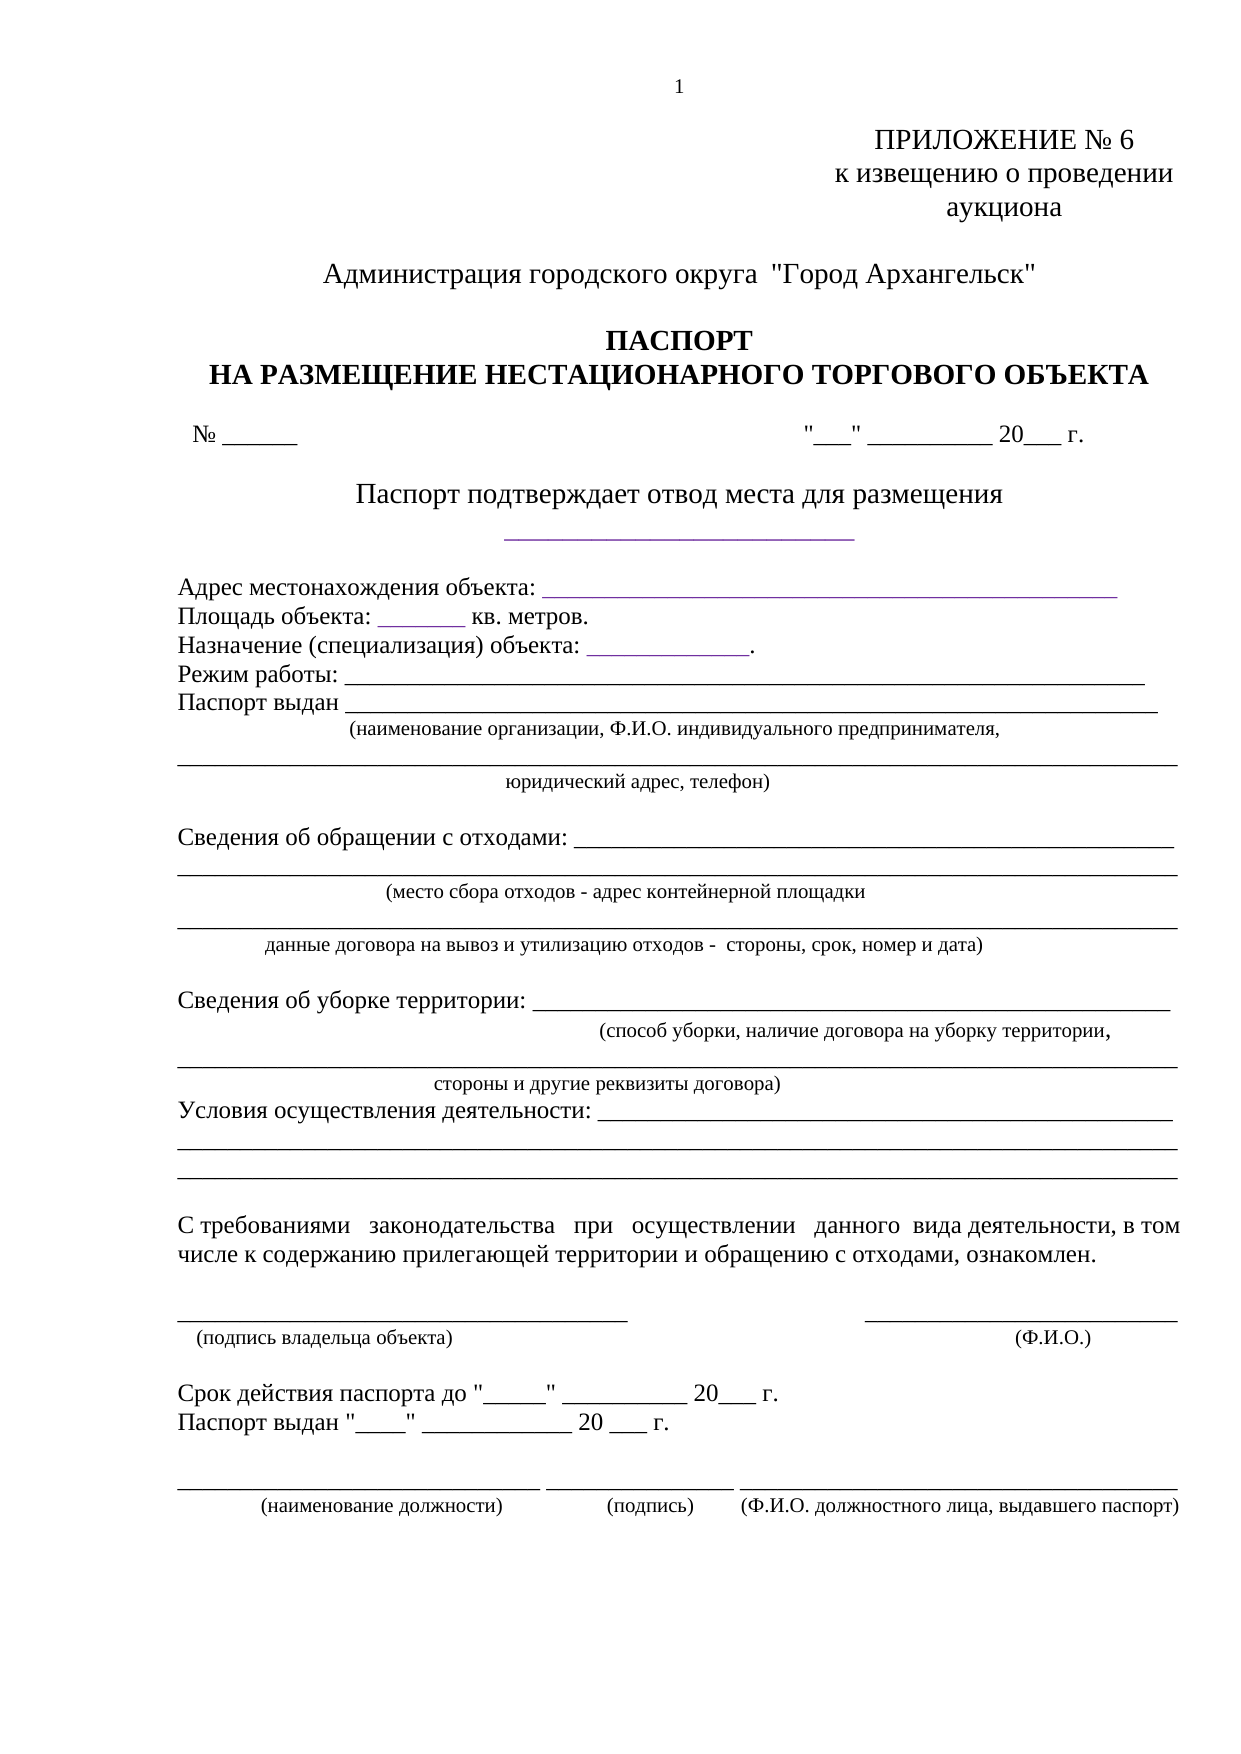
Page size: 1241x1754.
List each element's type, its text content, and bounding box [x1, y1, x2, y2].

text Администрация городского округа "Город Архангельск" [177, 256, 1181, 290]
text НА РАЗМЕЩЕНИЕ НЕСТАЦИОНАРНОГО ТОРГОВОГО ОБЪЕКТА [177, 357, 1181, 390]
text ________________________________________________________________________________ [177, 851, 1181, 879]
text (способ уборки, наличие договора на уборку территории, [177, 1014, 1181, 1042]
text Паспорт подтверждает отвод места для размещения [177, 477, 1181, 510]
text ________________________ [177, 510, 1181, 544]
text (наименование организации, Ф.И.О. индивидуального предпринимателя, [177, 716, 1181, 740]
text ПАСПОРТ [177, 323, 1181, 357]
text к извещению о проведении аукциона [827, 156, 1181, 223]
text Назначение (специализация) объекта: _____________. [177, 630, 1181, 659]
text Сведения об уборке территории: ___________________________________________________ [177, 985, 1181, 1014]
text Паспорт выдан "____" ____________ 20 ___ г. [177, 1407, 1181, 1436]
text ________________________________________________________________________________ [177, 1124, 1181, 1153]
text Условия осуществления деятельности: ______________________________________________ [177, 1095, 1181, 1124]
text юридический адрес, телефон) [177, 769, 1181, 793]
text ____________________________________ _________________________ [177, 1296, 1181, 1325]
text ПРИЛОЖЕНИЕ № 6 [827, 122, 1181, 156]
text ________________________________________________________________________________ [177, 1153, 1181, 1181]
text № ______ "___" __________ 20___ г. [192, 419, 1181, 448]
text Режим работы: ________________________________________________________________ [177, 659, 1152, 687]
text Паспорт выдан _________________________________________________________________ [177, 687, 1181, 716]
text ________________________________________________________________________________ [177, 740, 1181, 769]
text (место сбора отходов - адрес контейнерной площадки [177, 879, 1181, 903]
text Адрес местонахождения объекта: ______________________________________________ [177, 572, 1181, 601]
text (подпись владельца объекта) (Ф.И.О.) [177, 1325, 1181, 1349]
text С требованиями законодательства при осуществлении данного вида деятельности, в том числе к содержанию прилегающей территории и обращению с отходами, ознакомлен. [177, 1210, 1181, 1268]
text (наименование должности) (подпись) (Ф.И.О. должностного лица, выдавшего паспорт) [177, 1493, 1181, 1517]
text _____________________________ _______________ ___________________________________ [177, 1464, 1181, 1493]
text Площадь объекта: _______ кв. метров. [177, 601, 1181, 630]
text Сведения об обращении с отходами: ________________________________________________ [177, 822, 1181, 851]
text ________________________________________________________________________________ [177, 1042, 1181, 1071]
text стороны и другие реквизиты договора) [177, 1071, 1181, 1095]
text данные договора на вывоз и утилизацию отходов - стороны, срок, номер и дата) [177, 932, 1181, 956]
text Срок действия паспорта до "_____" __________ 20___ г. [177, 1378, 1181, 1407]
text ________________________________________________________________________________ [177, 903, 1181, 932]
